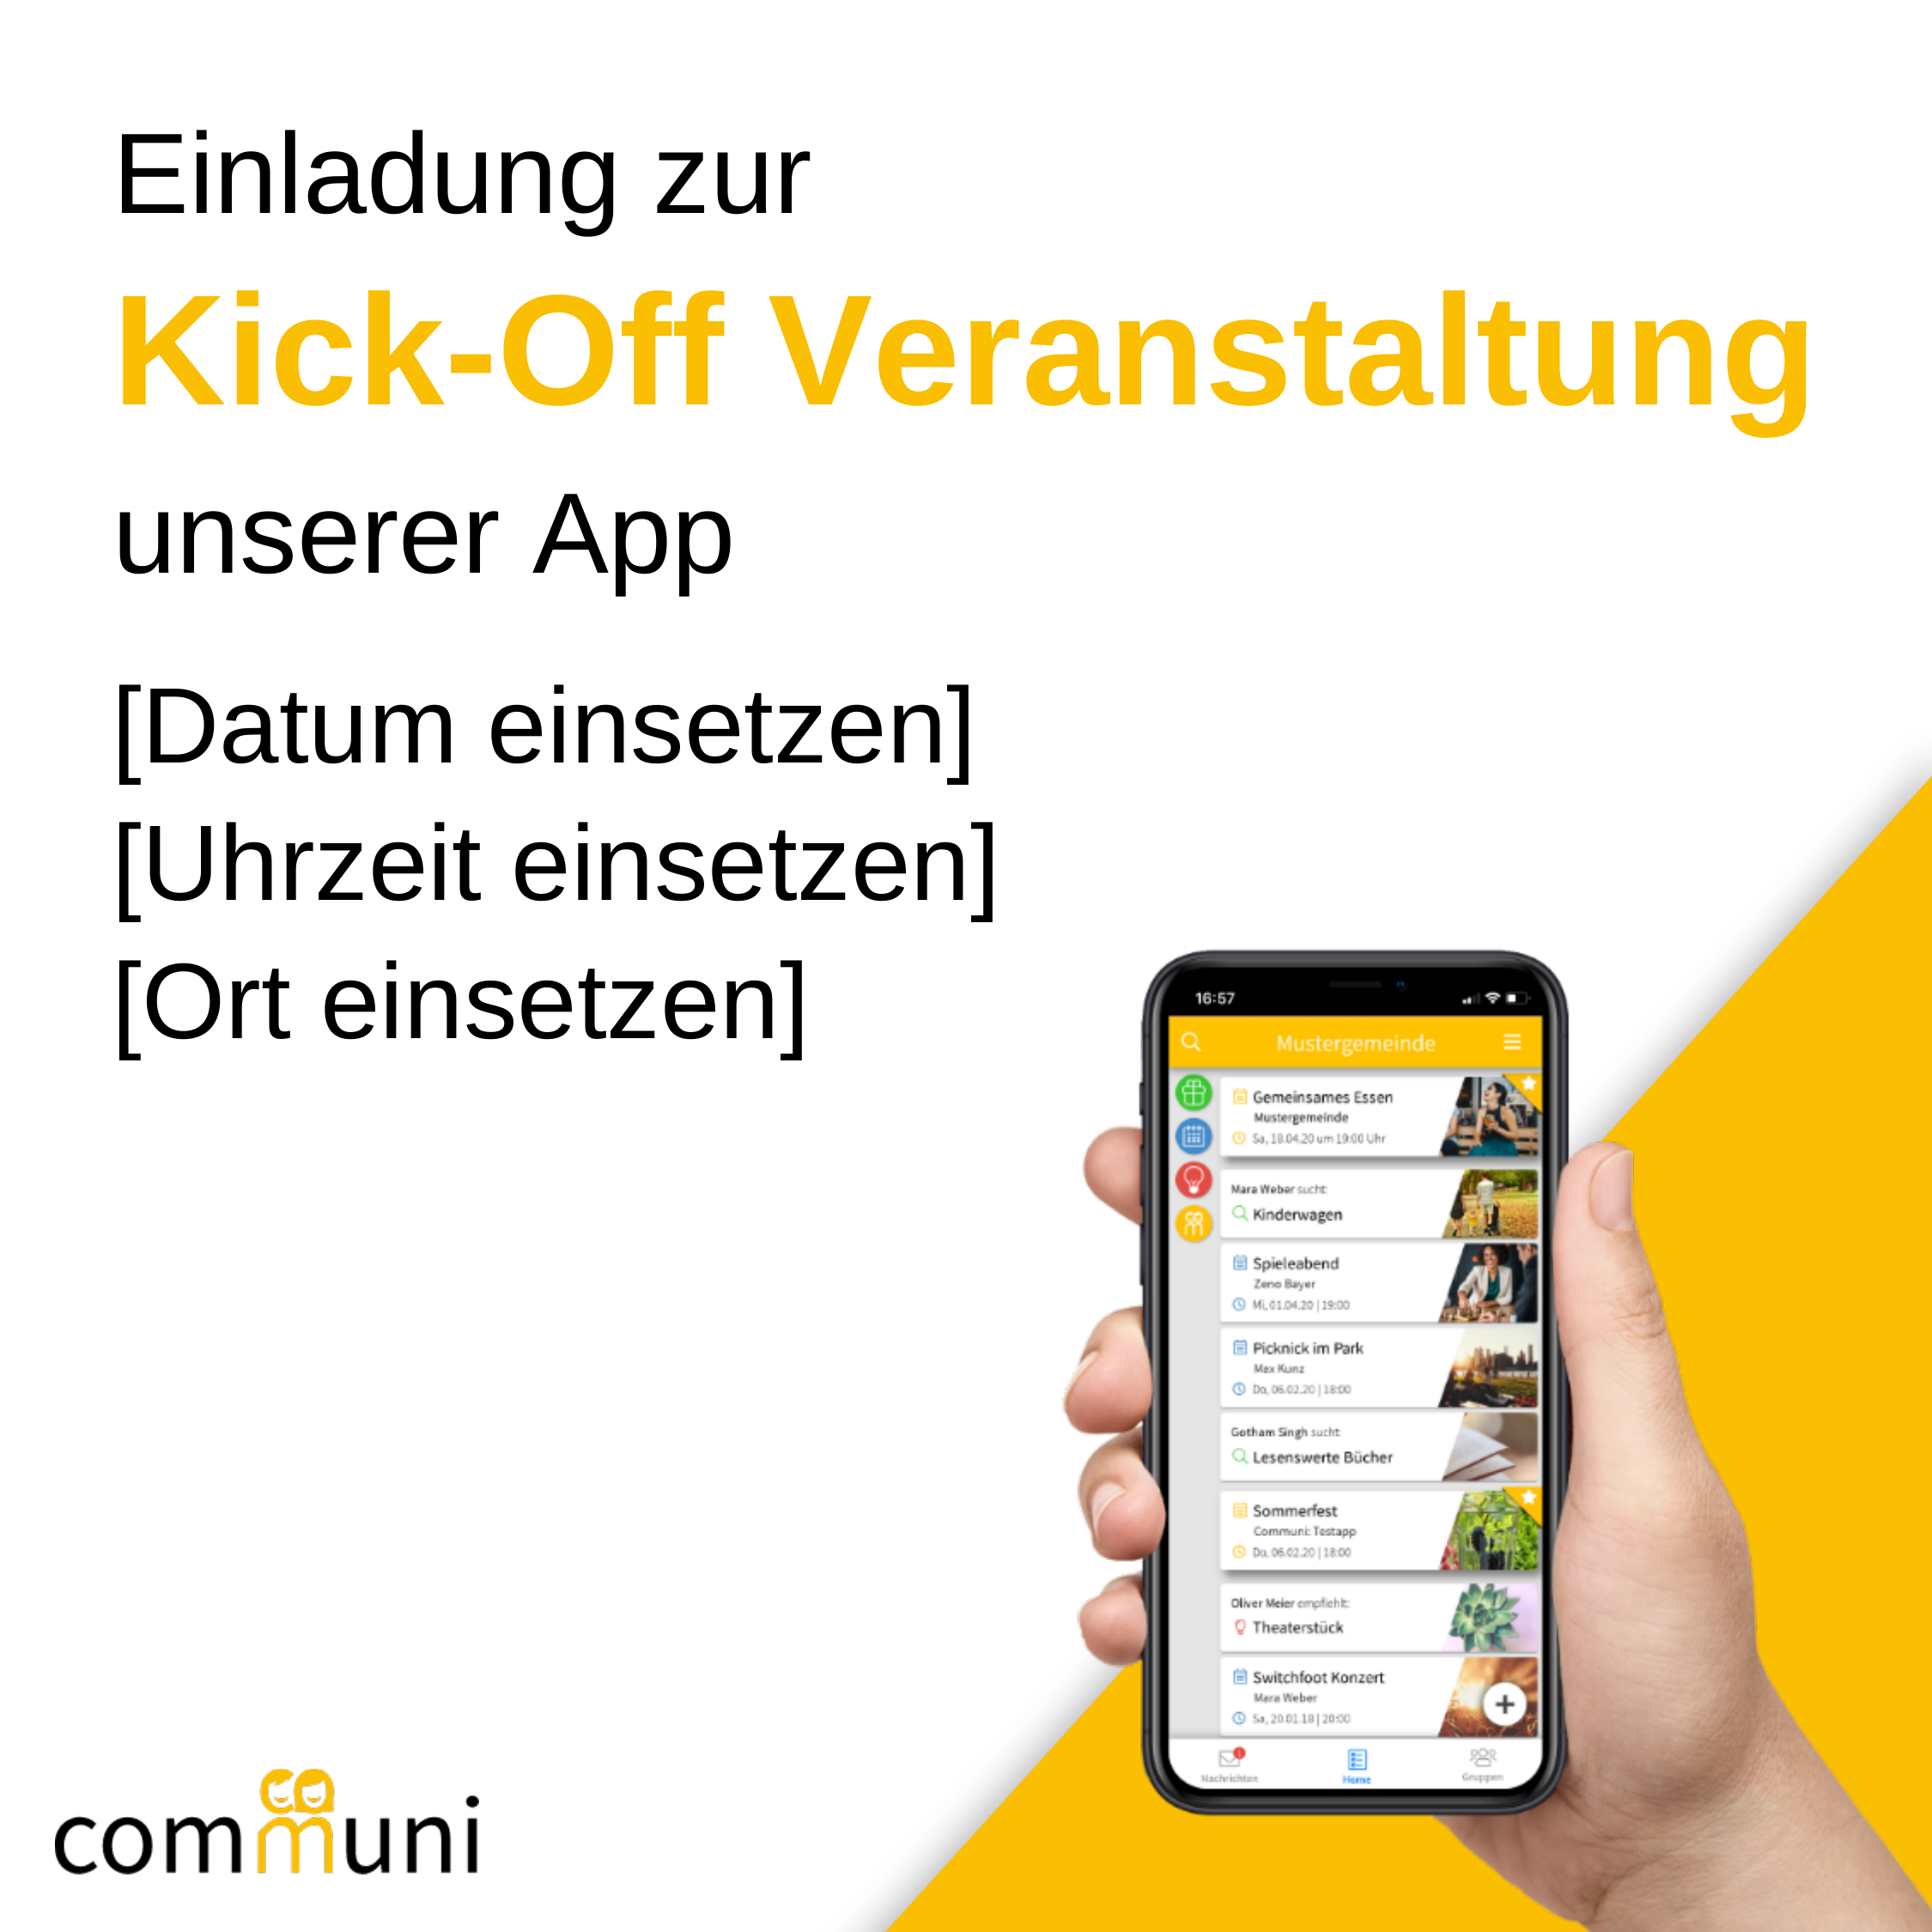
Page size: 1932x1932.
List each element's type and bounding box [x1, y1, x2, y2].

picture [620, 778, 1932, 1932]
picture [55, 1769, 479, 1874]
